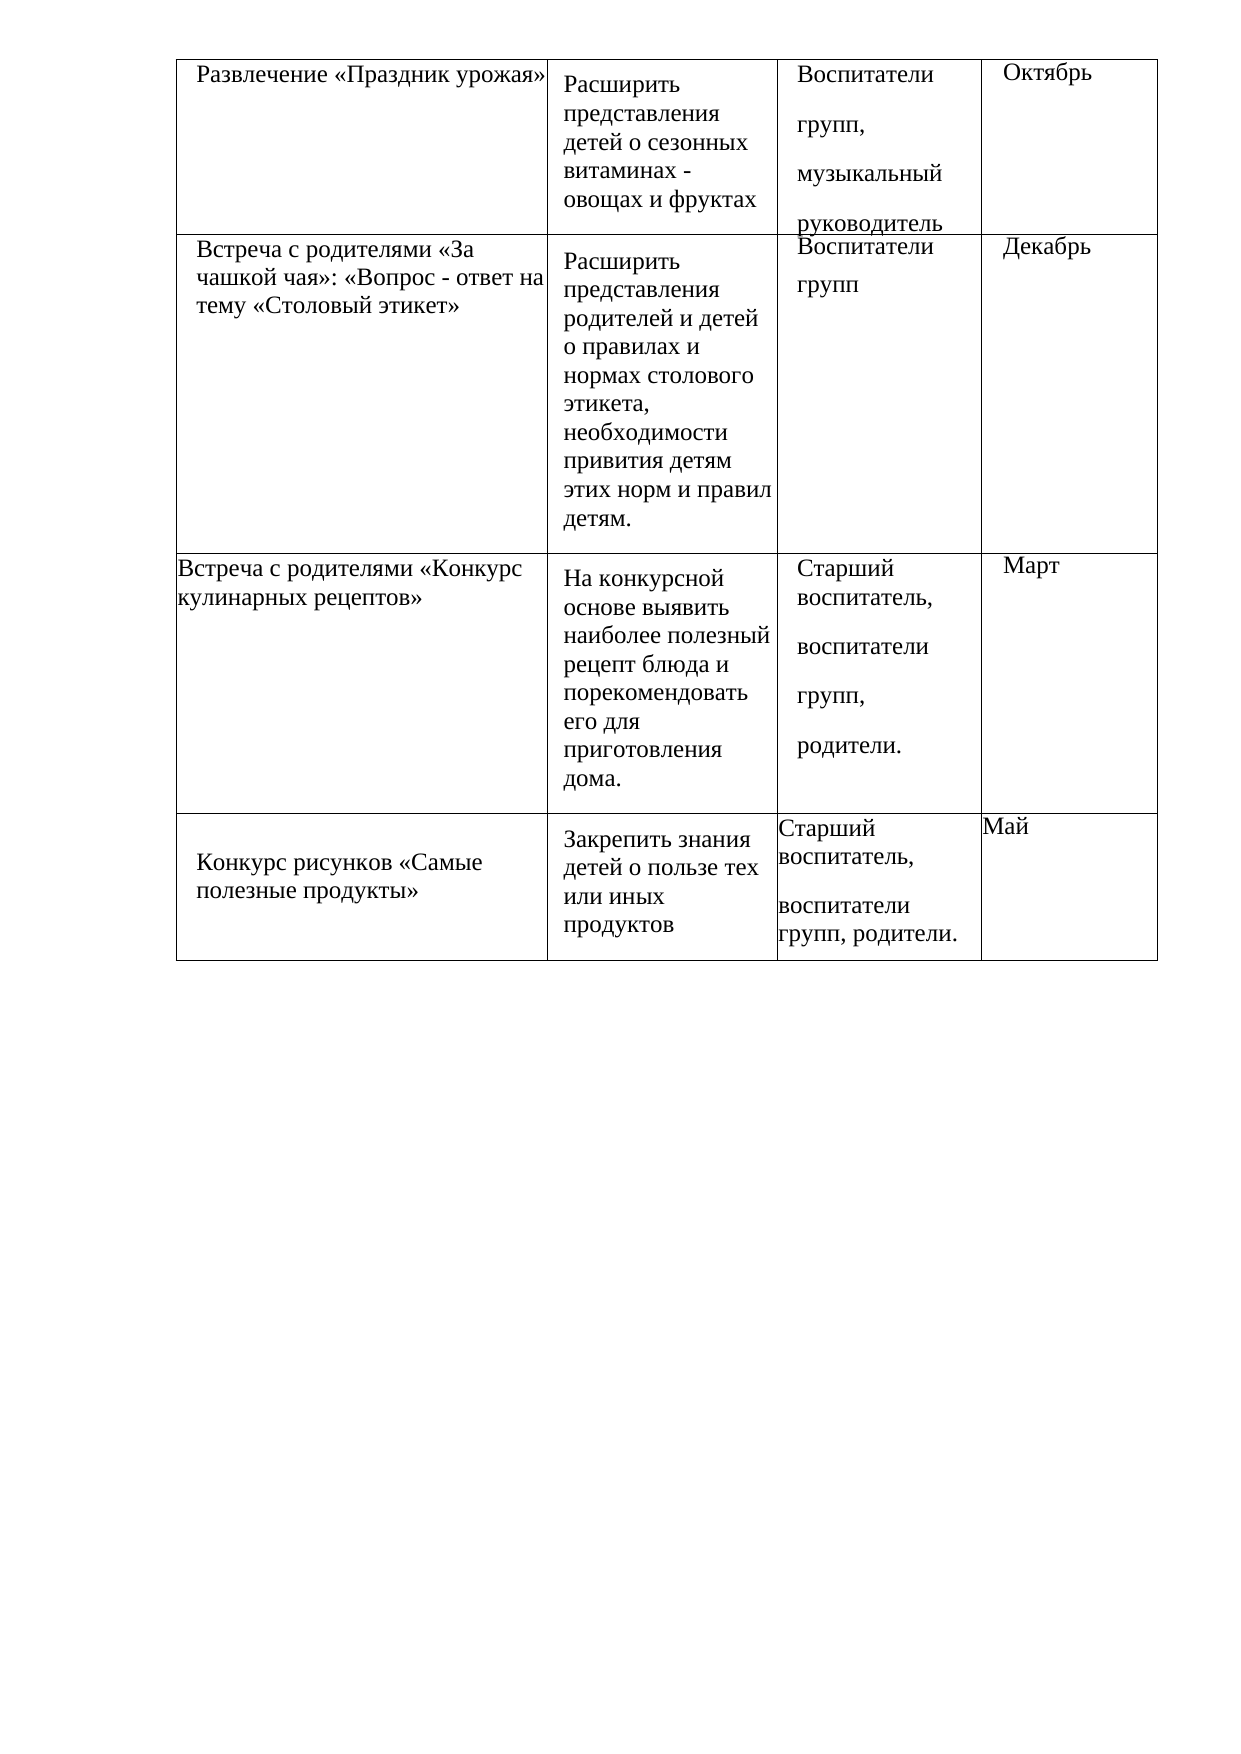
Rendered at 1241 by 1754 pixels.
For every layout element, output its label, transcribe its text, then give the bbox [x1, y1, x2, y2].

table_cell Старший воспитатель, воспитатели групп, родители. [778, 554, 981, 813]
table_cell Встреча с родителями «Конкурс кулинарных рецептов» [177, 554, 547, 813]
table_cell На конкурсной основе выявить наиболее полезный рецепт блюда и порекомендовать его для приготовления дома. [548, 554, 777, 813]
table_cell Воспитатели групп [778, 235, 981, 552]
table_cell Конкурс рисунков «Самые полезные продукты» [177, 814, 547, 959]
table_cell Развлечение «Праздник урожая» [177, 60, 547, 233]
table_cell Октябрь [982, 60, 1157, 233]
table_cell Воспитатели групп, музыкальный руководитель [778, 60, 981, 233]
table_cell Закрепить знания детей о пользе тех или иных продуктов [548, 814, 777, 959]
table_cell Старший воспитатель, воспитатели групп, родители. [778, 814, 981, 959]
table_cell Декабрь [982, 235, 1157, 552]
table_cell Расширить представления детей о сезонных витаминах - овощах и фруктах [548, 60, 777, 233]
table_cell Май [982, 814, 1157, 959]
table_cell Расширить представления родителей и детей о правилах и нормах столового этикета, необходимости привития детям этих норм и правил детям. [548, 235, 777, 552]
table_cell Встреча с родителями «За чашкой чая»: «Вопрос - ответ на тему «Столовый этикет» [177, 235, 547, 552]
table_cell Март [982, 554, 1157, 813]
